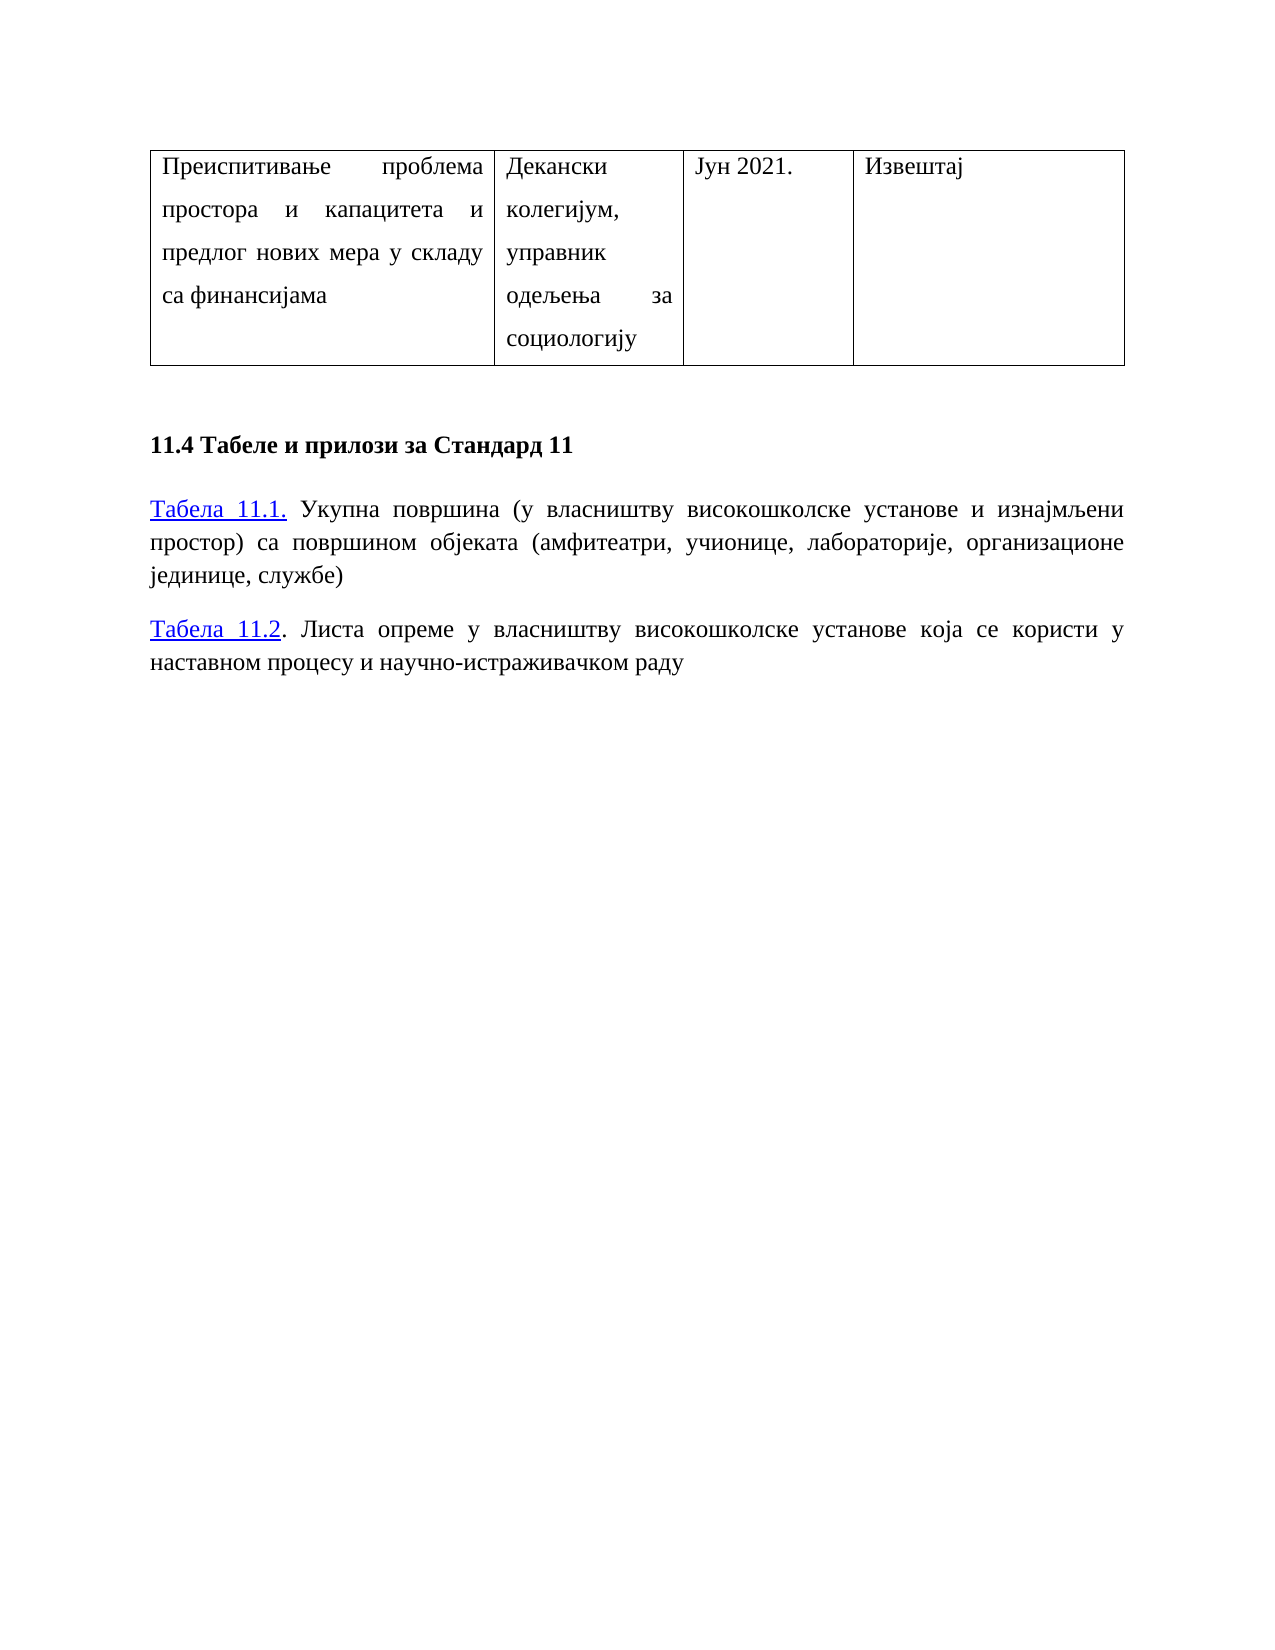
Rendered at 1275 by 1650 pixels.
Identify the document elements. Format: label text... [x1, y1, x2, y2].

table_cell Јун 2021. [684, 151, 853, 365]
text 11.4 Табеле и прилози за Стандард 11 [150, 430, 1125, 459]
text Табела 11.2. Листа опреме у власништву високошколске установе која се користи у наставном процесу и научно-истраживачком раду [150, 614, 1125, 676]
table_cell Преиспитивање проблема простора и капацитета и предлог нових мера у складу са финансијама [151, 151, 494, 365]
table_cell Извештај [854, 151, 1124, 365]
table_cell Декански колегијум, управник одељења за социологију [495, 151, 683, 365]
text Табела 11.1. Укупна површина (у власништву високошколске установе и изнајмљени простор) са површином објеката (амфитеатри, учионице, лабораторије, организационе јединице, службе) [150, 494, 1125, 589]
